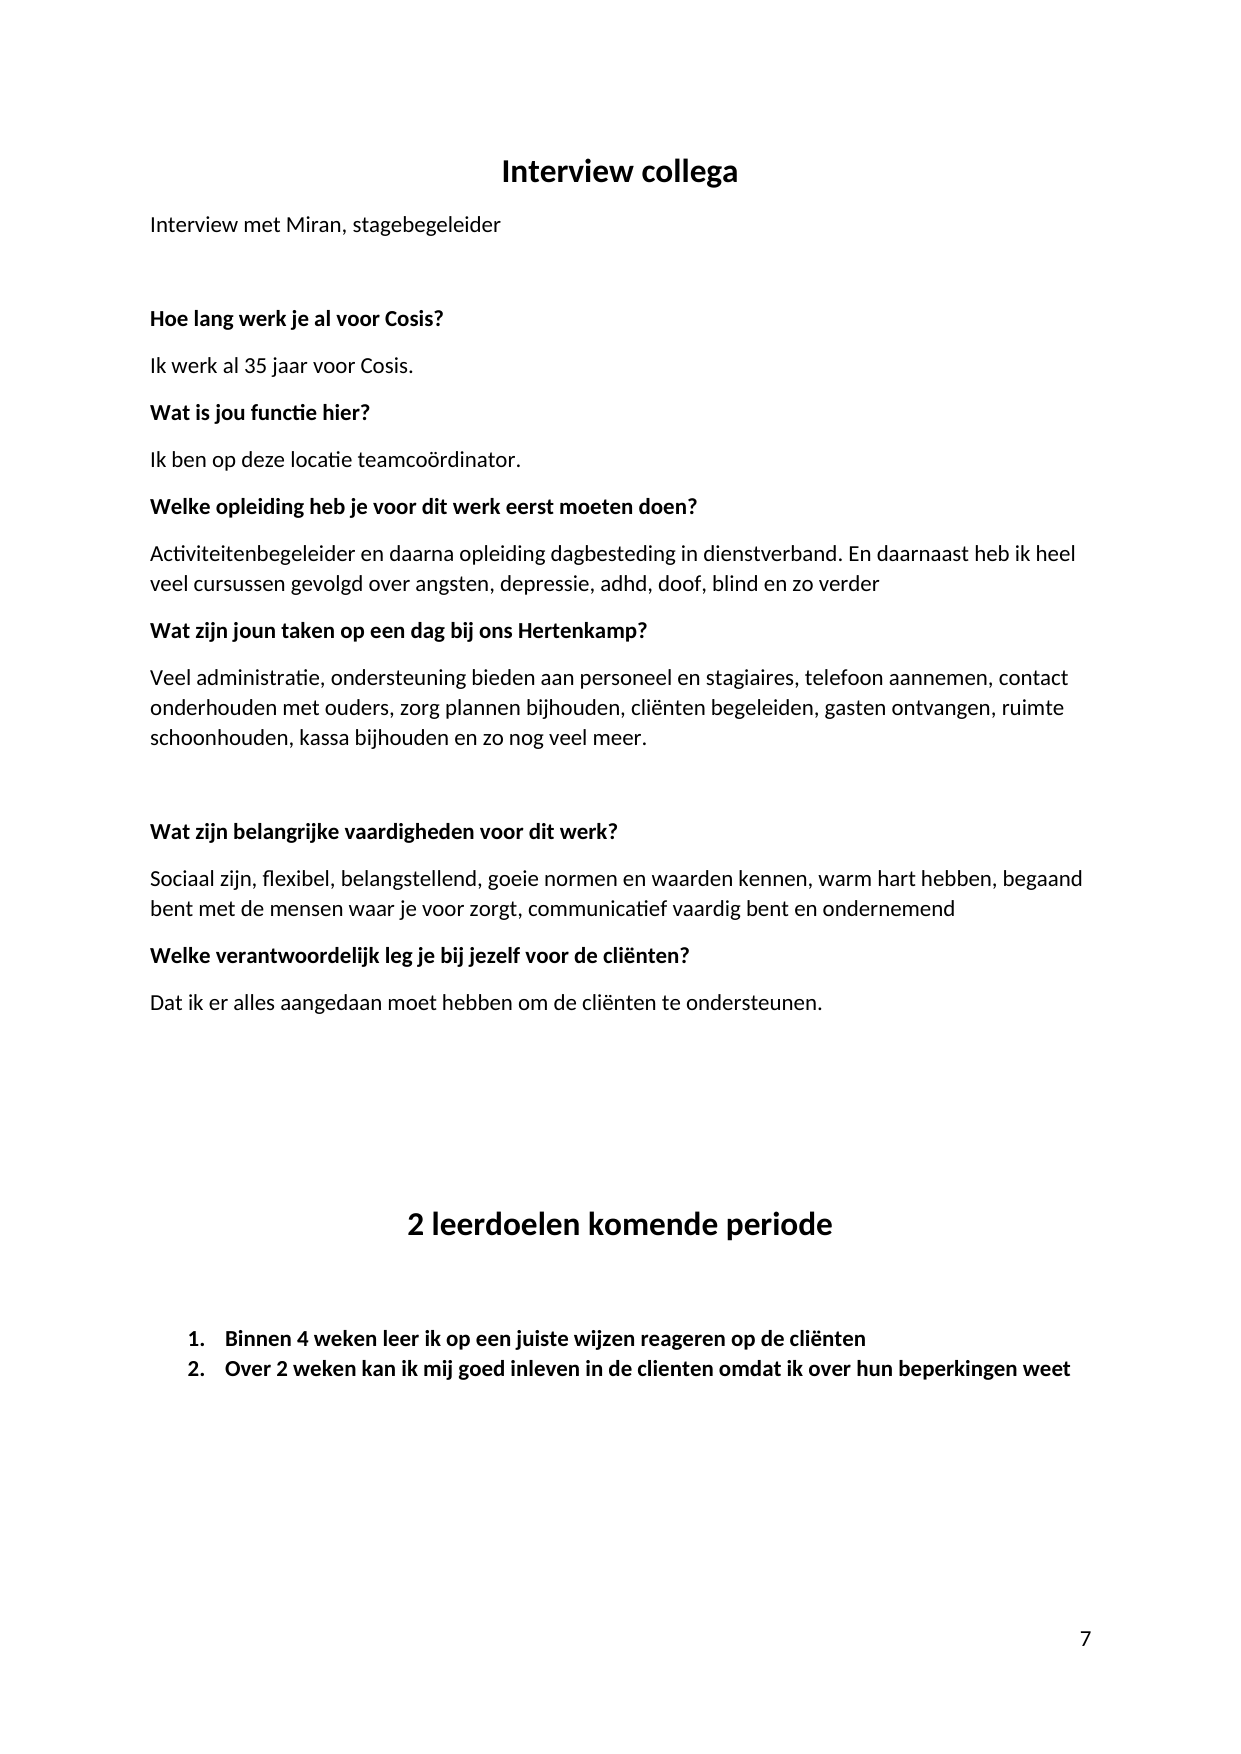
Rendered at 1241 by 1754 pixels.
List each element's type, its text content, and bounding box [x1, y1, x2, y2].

list Over 2 weken kan ik mij goed inleven in de clienten omdat ik over hun beperkingen weet [187, 1354, 1090, 1382]
text Wat is jou functie hier? [150, 398, 1090, 426]
list Binnen 4 weken leer ik op een juiste wijzen reageren op de cliënten [187, 1324, 1090, 1352]
text Hoe lang werk je al voor Cosis? [150, 304, 1090, 332]
text Interview collega [150, 150, 1090, 191]
text Wat zijn joun taken op een dag bij ons Hertenkamp? [150, 616, 1090, 644]
text 2 leerdoelen komende periode [150, 1203, 1090, 1243]
text Activiteitenbegeleider en daarna opleiding dagbesteding in dienstverband. En daarnaast heb ik heel veel cursussen gevolgd over angsten, depressie, adhd, doof, blind en zo verder [150, 539, 1090, 597]
text Welke verantwoordelijk leg je bij jezelf voor de cliënten? [150, 941, 1090, 969]
text Ik ben op deze locatie teamcoördinator. [150, 445, 1090, 473]
text Veel administratie, ondersteuning bieden aan personeel en stagiaires, telefoon aannemen, contact onderhouden met ouders, zorg plannen bijhouden, cliënten begeleiden, gasten ontvangen, ruimte schoonhouden, kassa bijhouden en zo nog veel meer. [150, 663, 1090, 751]
text Interview met Miran, stagebegeleider [150, 211, 1090, 239]
text Welke opleiding heb je voor dit werk eerst moeten doen? [150, 492, 1090, 520]
text Wat zijn belangrijke vaardigheden voor dit werk? [150, 817, 1090, 845]
text Sociaal zijn, flexibel, belangstellend, goeie normen en waarden kennen, warm hart hebben, begaand bent met de mensen waar je voor zorgt, communicatief vaardig bent en ondernemend [150, 864, 1090, 922]
text Dat ik er alles aangedaan moet hebben om de cliënten te ondersteunen. [150, 988, 1090, 1016]
text Ik werk al 35 jaar voor Cosis. [150, 351, 1090, 379]
